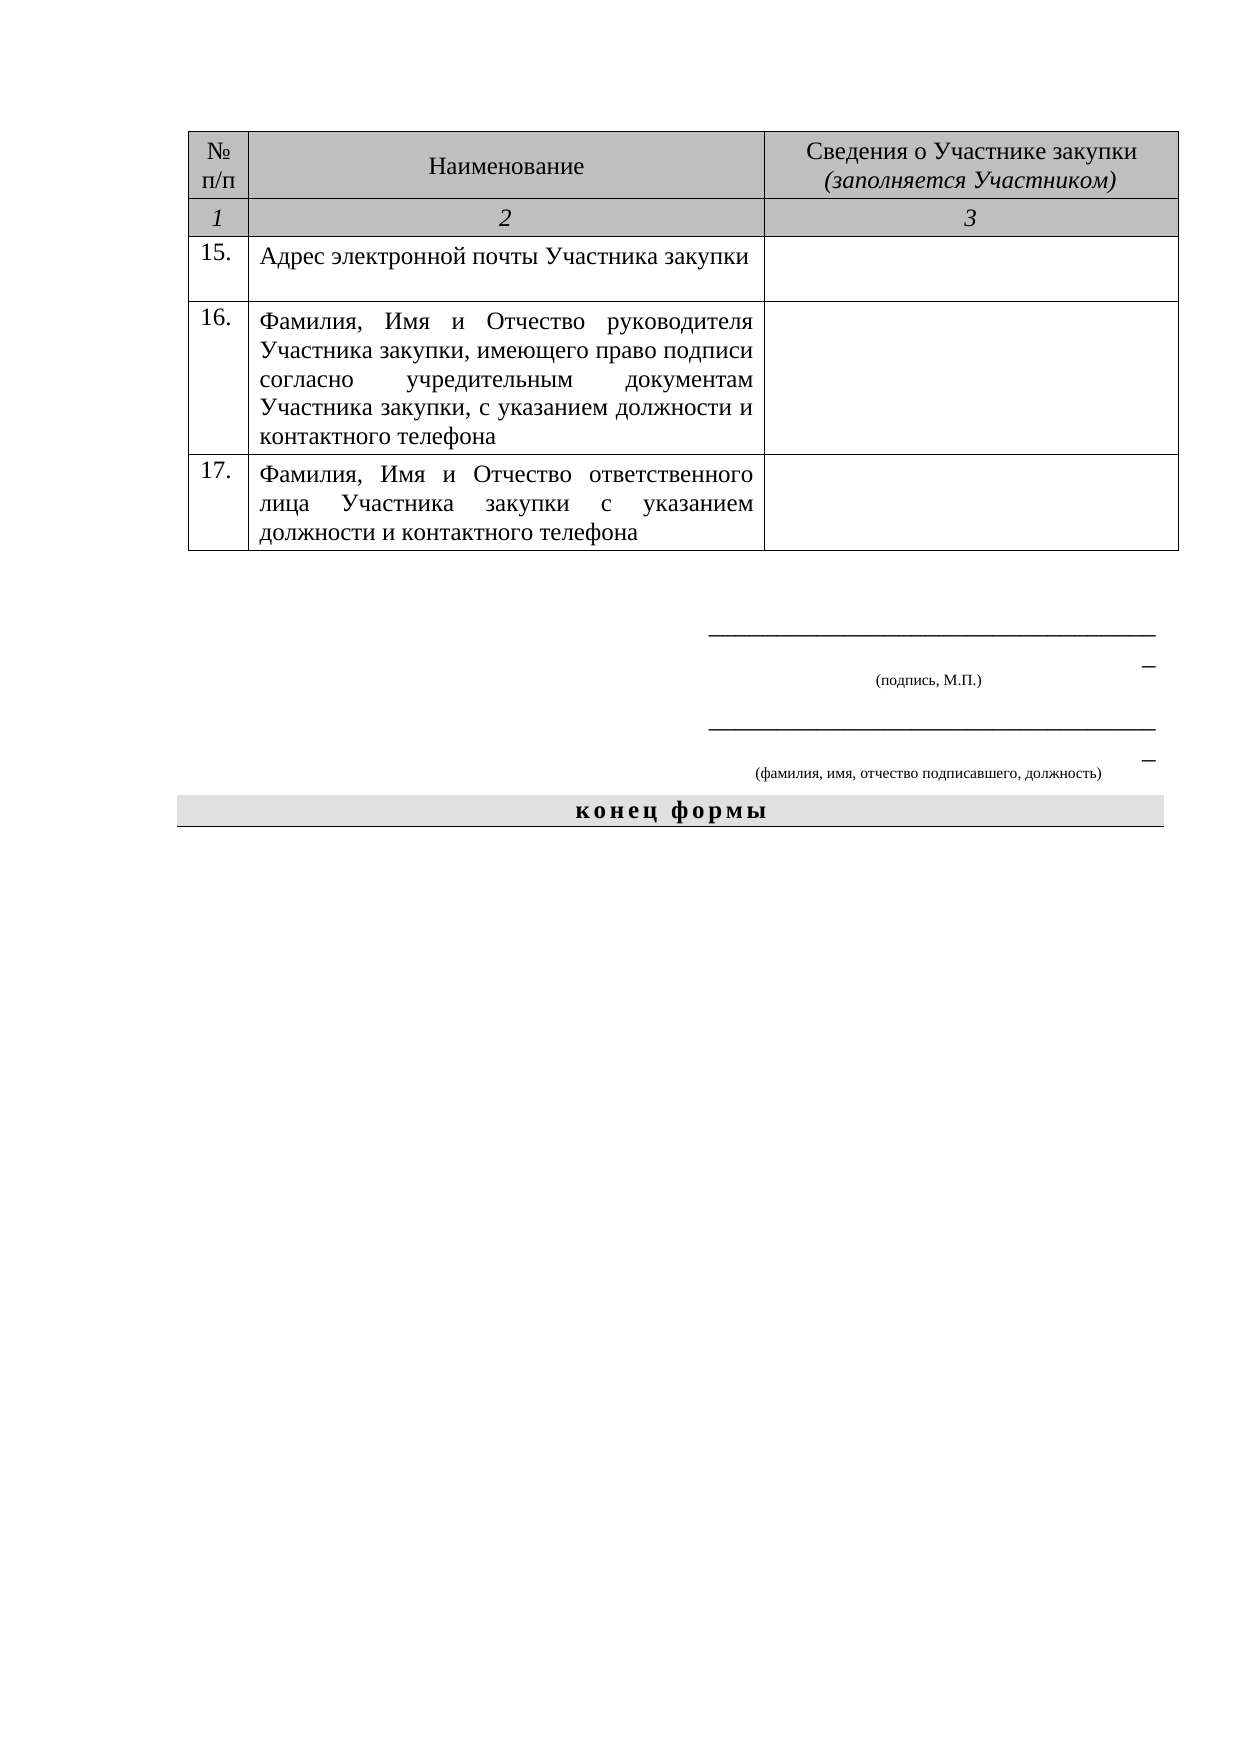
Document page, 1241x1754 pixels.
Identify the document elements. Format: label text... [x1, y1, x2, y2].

table_cell Фамилия, Имя и Отчество ответственного лица Участника закупки с указанием должности и контактного телефона [249, 455, 764, 550]
table_cell [765, 302, 1178, 454]
table_cell [765, 455, 1178, 550]
table_cell __________________________________ (фамилия, имя, отчество подписавшего, должность) [691, 702, 1167, 795]
table_cell [189, 455, 248, 550]
table_header № п/п [189, 132, 248, 198]
text конец формы [177, 795, 1164, 826]
table_cell Адрес электронной почты Участника закупки [249, 237, 764, 301]
table_cell [765, 237, 1178, 301]
table_cell [189, 302, 248, 454]
table_cell 2 [249, 199, 764, 236]
table_header __________________________________ (подпись, М.П.) [691, 577, 1167, 702]
table_cell 3 [765, 199, 1178, 236]
table_cell [189, 237, 248, 301]
table_header Наименование [249, 132, 764, 198]
table_header Сведения о Участнике закупки (заполняется Участником) [765, 132, 1178, 198]
table_cell 1 [189, 199, 248, 236]
table_cell Фамилия, Имя и Отчество руководителя Участника закупки, имеющего право подписи согласно учредительным документам Участника закупки, с указанием должности и контактного телефона [249, 302, 764, 454]
